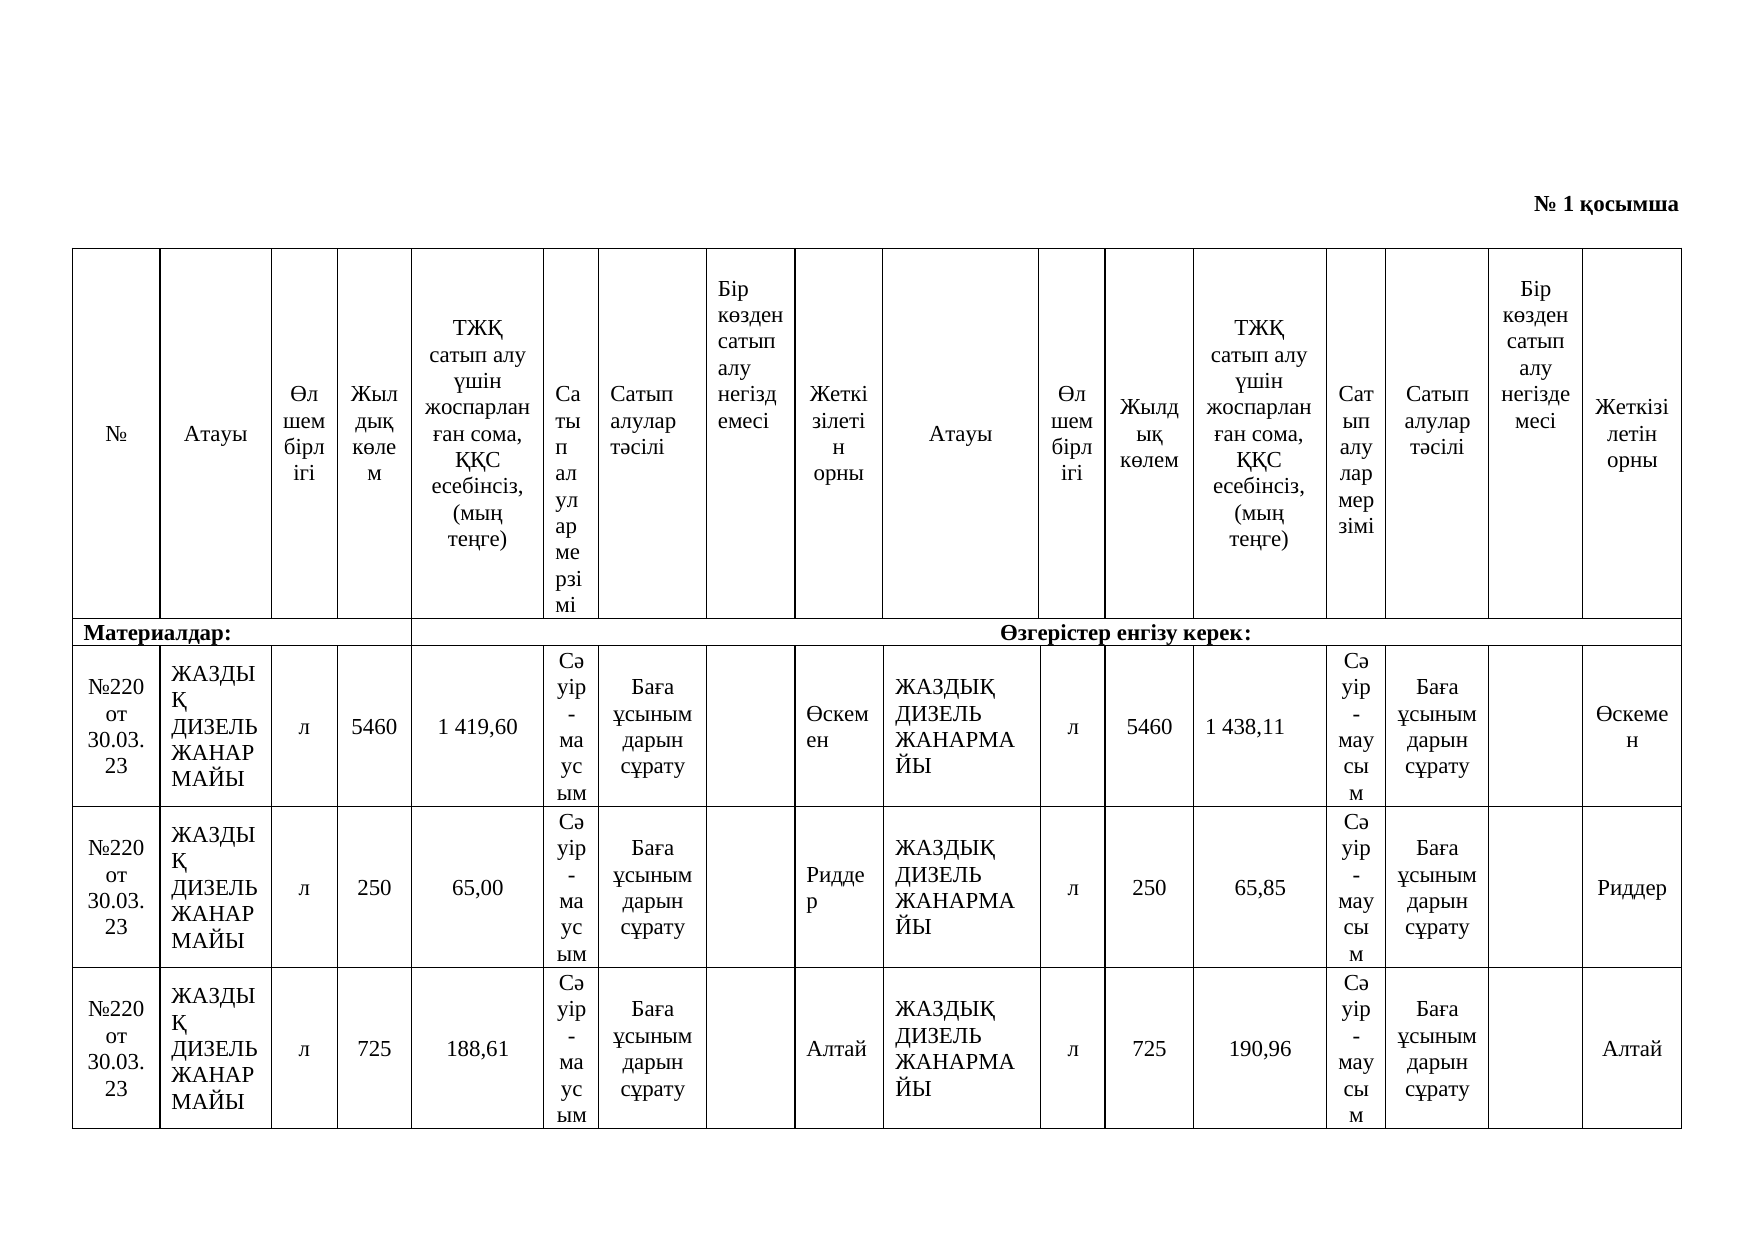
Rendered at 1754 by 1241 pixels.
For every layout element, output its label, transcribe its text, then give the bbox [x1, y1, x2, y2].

table_cell Өскемен [796, 646, 883, 806]
table_cell л [1041, 646, 1104, 806]
table_cell №220 от 30.03.23 [73, 968, 159, 1128]
table_cell 1 419,60 [412, 646, 543, 806]
table_cell Сәуір-маусым [544, 807, 598, 967]
table_cell 250 [338, 807, 411, 967]
table_cell л [272, 807, 337, 967]
table_cell №220 от 30.03.23 [73, 646, 159, 806]
table_cell ЖАЗДЫҚ ДИЗЕЛЬ ЖАНАРМАЙЫ [884, 807, 1040, 967]
table_header Өлшем бірлігі [272, 249, 337, 617]
table_cell 65,00 [412, 807, 543, 967]
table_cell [1386, 968, 1488, 1128]
table_header Бір көзден сатып алу негіздемесі [707, 249, 794, 617]
table_cell [707, 968, 794, 1128]
table_cell [707, 646, 794, 806]
table_cell Өзгерістер енгізу керек: [412, 619, 1681, 645]
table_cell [161, 968, 271, 1128]
table_cell 5460 [338, 646, 411, 806]
table_header Жылдық көлем [338, 249, 411, 617]
table_cell Риддер [796, 807, 883, 967]
table_header ТЖҚ сатып алу үшін жоспарланған сома, ҚҚС есебінсіз, (мың теңге) [1194, 249, 1326, 617]
table_header ТЖҚ сатып алу үшін жоспарланған сома, ҚҚС есебінсіз, (мың теңге) [412, 249, 543, 617]
text № 1 қосымша [75, 190, 1679, 216]
table_cell Өскемен [1583, 646, 1681, 806]
table_cell 5460 [1106, 646, 1193, 806]
table_header Өлшем бірлігі [1039, 249, 1104, 617]
table_cell [1489, 807, 1582, 967]
table_header Сатып алулар тәсілі [599, 249, 706, 617]
table_header Атауы [161, 249, 271, 617]
table_cell л [272, 968, 337, 1128]
table_cell ЖАЗДЫҚ ДИЗЕЛЬ ЖАНАРМАЙЫ [161, 807, 271, 967]
table_cell л [1041, 968, 1104, 1128]
table_header № [73, 249, 159, 617]
table_cell 250 [1106, 807, 1193, 967]
table_cell Алтай [796, 968, 883, 1128]
table_cell Сәуір-маусым [1327, 968, 1385, 1128]
table_cell 65,85 [1194, 807, 1326, 967]
table_cell Сәуір-маусым [544, 968, 598, 1128]
table_cell Риддер [1583, 807, 1681, 967]
table_cell 725 [338, 968, 411, 1128]
table_header Сатып алулар тәсілі [1386, 249, 1488, 617]
table_cell №220 от 30.03.23 [73, 807, 159, 967]
table_cell 188,61 [412, 968, 543, 1128]
table_header Атауы [883, 249, 1038, 617]
table_cell 725 [1106, 968, 1193, 1128]
table_cell л [272, 646, 337, 806]
table_header Сатып алулар мерзімі [544, 249, 598, 617]
table_cell Баға ұсынымдарын сұрату [599, 646, 706, 806]
table_cell Баға ұсынымдарын сұрату [1386, 807, 1488, 967]
table_cell [707, 807, 794, 967]
table_cell Сәуір-маусым [1327, 807, 1385, 967]
table_cell ЖАЗДЫҚ ДИЗЕЛЬ ЖАНАРМАЙЫ [884, 646, 1040, 806]
table_cell 1 438,11 [1194, 646, 1326, 806]
table_cell [1489, 646, 1582, 806]
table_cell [599, 968, 706, 1128]
table_cell [1489, 968, 1582, 1128]
table_cell Алтай [1583, 968, 1681, 1128]
table_header Жеткізілетін орны [1583, 249, 1681, 617]
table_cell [884, 968, 1040, 1128]
table_header Сатып алулар мерзімі [1327, 249, 1385, 617]
table_cell ЖАЗДЫҚ ДИЗЕЛЬ ЖАНАРМАЙЫ [161, 646, 271, 806]
table_header Бір көзден сатып алу негіздемесі [1489, 249, 1582, 617]
table_cell Сәуір-маусым [1327, 646, 1385, 806]
table_cell Баға ұсынымдарын сұрату [1386, 646, 1488, 806]
table_cell Баға ұсынымдарын сұрату [599, 807, 706, 967]
table_cell 190,96 [1194, 968, 1326, 1128]
table_header Жылдық көлем [1106, 249, 1193, 617]
table_header Жеткізілетін орны [796, 249, 882, 617]
table_cell л [1041, 807, 1104, 967]
table_cell Материалдар: [73, 619, 411, 645]
table_cell Сәуір-маусым [544, 646, 598, 806]
